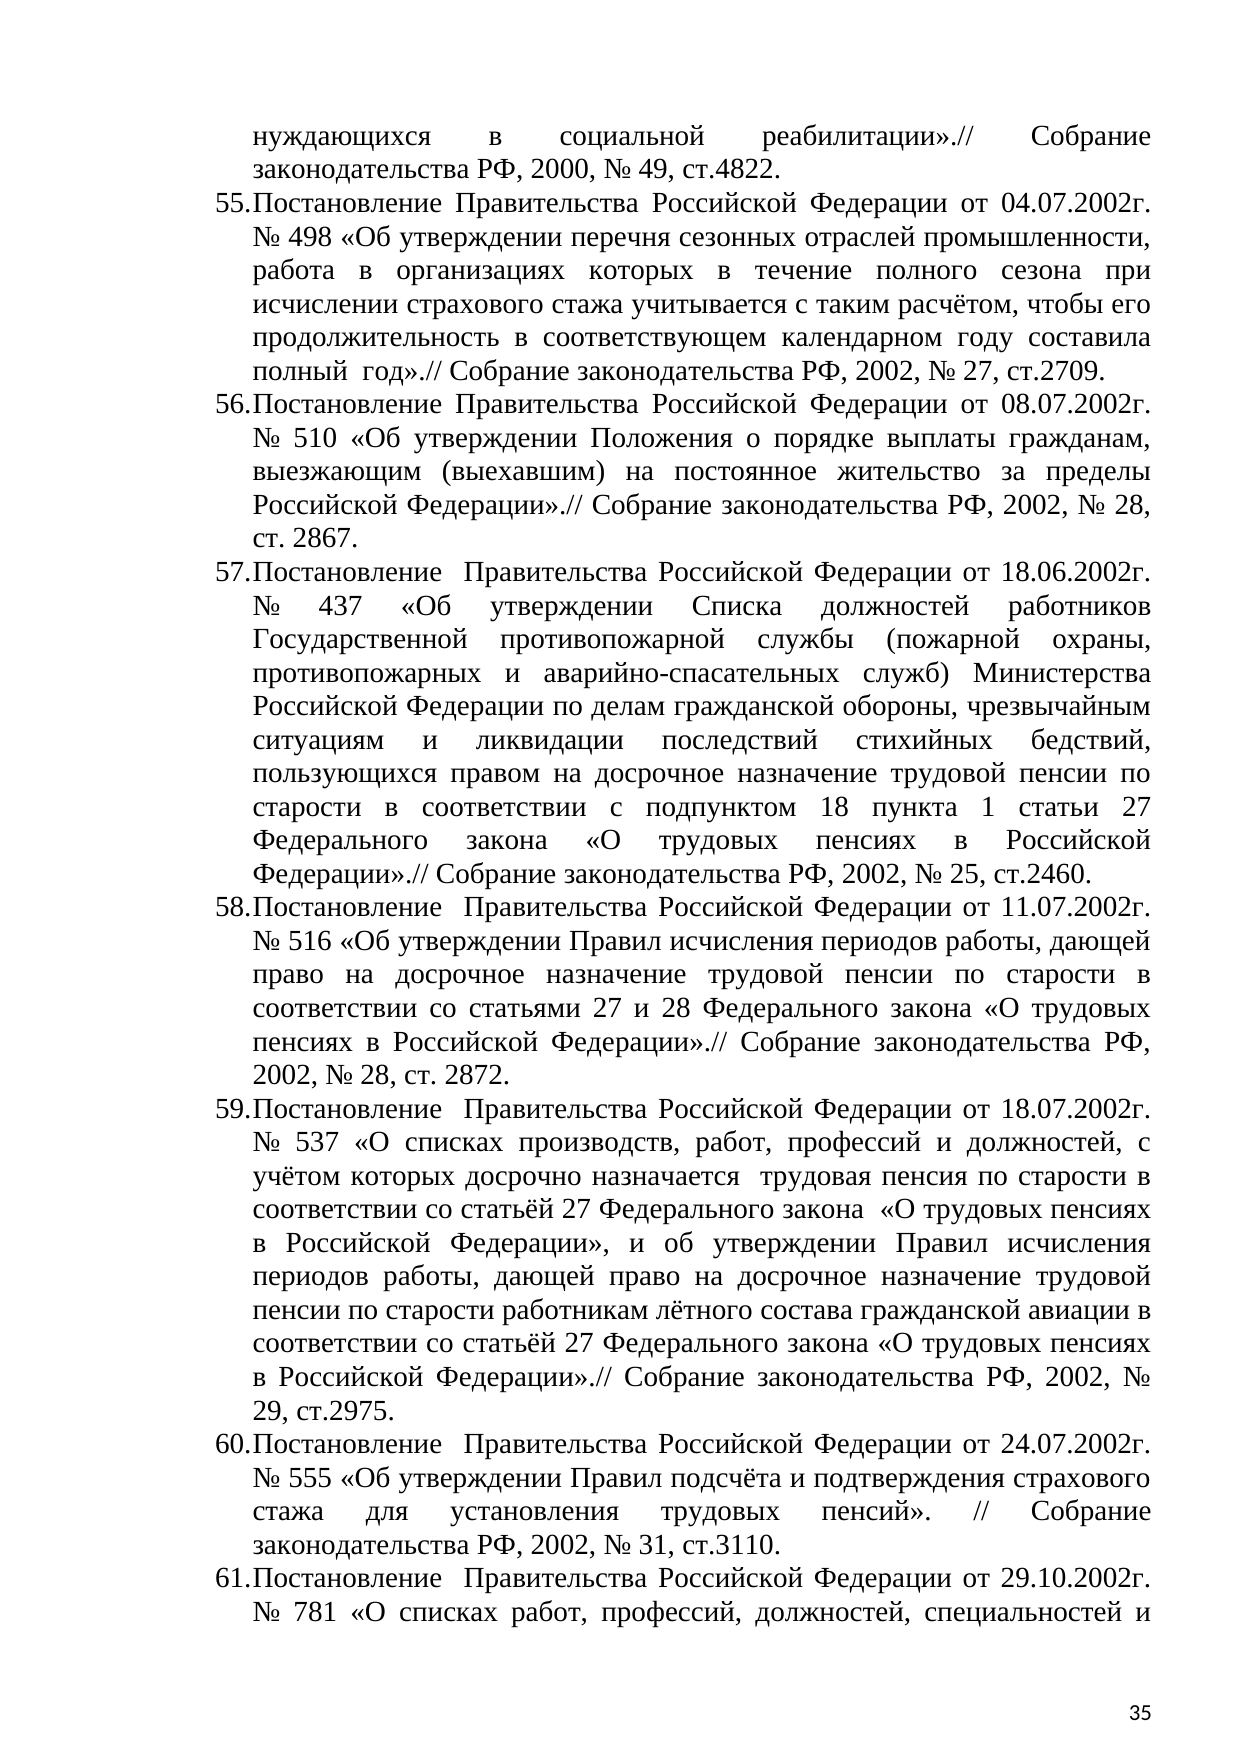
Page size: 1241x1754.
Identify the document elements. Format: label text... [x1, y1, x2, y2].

list Постановление Правительства Российской Федерации от 04.07.2002г. № 498 «Об утверждении перечня сезонных отраслей промышленности, работа в организациях которых в течение полного сезона при исчислении страхового стажа учитывается с таким расчётом, чтобы его продолжительность в соответствующем календарном году составила полный год».// Собрание законодательства РФ, 2002, № 27, ст.2709. [215, 185, 1152, 386]
list Постановление Правительства Российской Федерации от 08.07.2002г. № 510 «Об утверждении Положения о порядке выплаты гражданам, выезжающим (выехавшим) на постоянное жительство за пределы Российской Федерации».// Собрание законодательства РФ, 2002, № 28, ст. 2867. [215, 386, 1152, 554]
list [215, 1560, 1152, 1627]
list Постановление Правительства Российской Федерации от 18.07.2002г. № 537 «О списках производств, работ, профессий и должностей, с учётом которых досрочно назначается трудовая пенсия по старости в соответствии со статьёй 27 Федерального закона «О трудовых пенсиях в Российской Федерации», и об утверждении Правил исчисления периодов работы, дающей право на досрочное назначение трудовой пенсии по старости работникам лётного состава гражданской авиации в соответствии со статьёй 27 Федерального закона «О трудовых пенсиях в Российской Федерации».// Собрание законодательства РФ, 2002, № 29, ст.2975. [215, 1091, 1152, 1426]
list Постановление Правительства Российской Федерации от 24.07.2002г. № 555 «Об утверждении Правил подсчёта и подтверждения страхового стажа для установления трудовых пенсий». // Собрание законодательства РФ, 2002, № 31, ст.3110. [215, 1426, 1152, 1560]
list Постановление Правительства Российской Федерации от 11.07.2002г. № 516 «Об утверждении Правил исчисления периодов работы, дающей право на досрочное назначение трудовой пенсии по старости в соответствии со статьями 27 и 28 Федерального закона «О трудовых пенсиях в Российской Федерации».// Собрание законодательства РФ, 2002, № 28, ст. 2872. [215, 889, 1152, 1091]
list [215, 118, 1152, 185]
list Постановление Правительства Российской Федерации от 18.06.2002г. № 437 «Об утверждении Списка должностей работников Государственной противопожарной службы (пожарной охраны, противопожарных и аварийно-спасательных служб) Министерства Российской Федерации по делам гражданской обороны, чрезвычайным ситуациям и ликвидации последствий стихийных бедствий, пользующихся правом на досрочное назначение трудовой пенсии по старости в соответствии с подпунктом 18 пункта 1 статьи 27 Федерального закона «О трудовых пенсиях в Российской Федерации».// Собрание законодательства РФ, 2002, № 25, ст.2460. [215, 554, 1152, 889]
